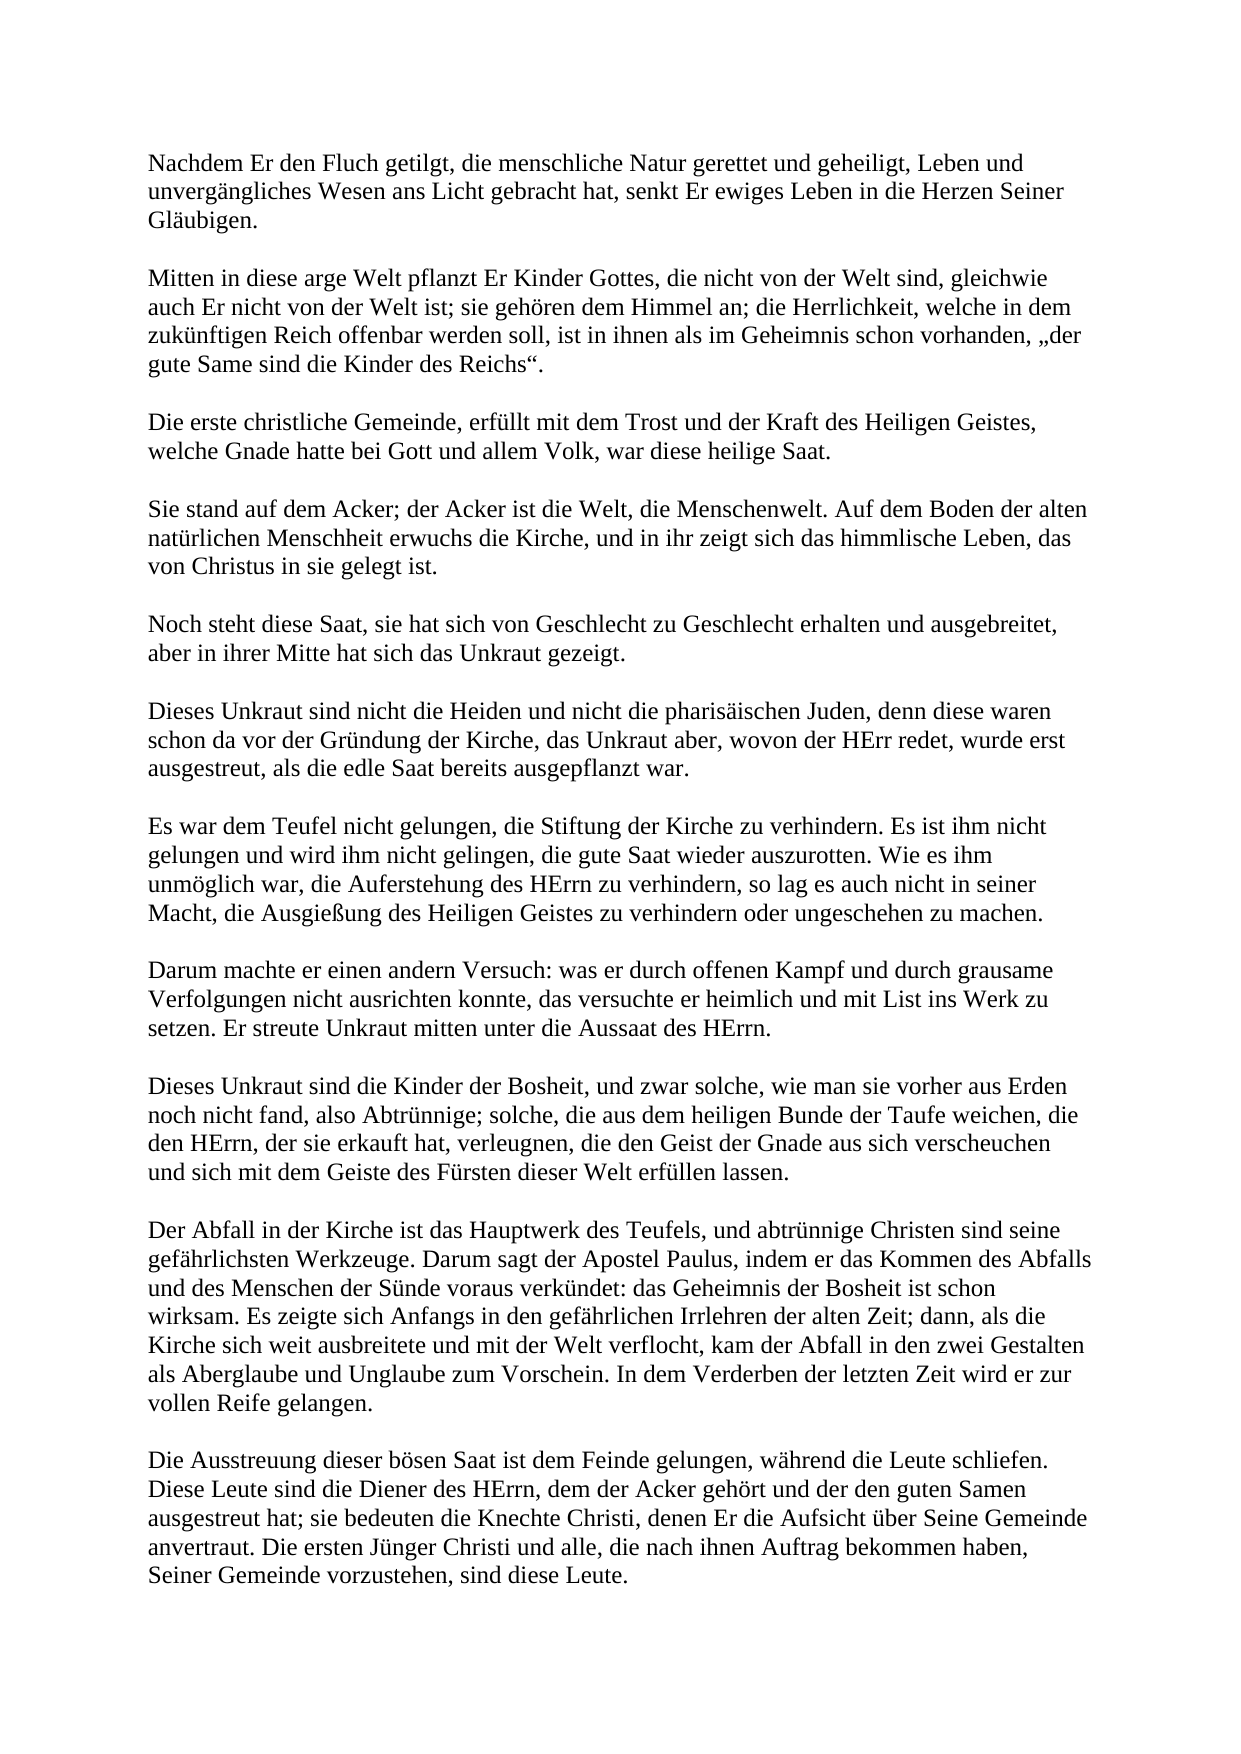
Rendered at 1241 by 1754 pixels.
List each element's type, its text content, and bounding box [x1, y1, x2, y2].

text Nachdem Er den Fluch getilgt, die menschliche Natur gerettet und geheiligt, Leben und unvergängliches Wesen ans Licht gebracht hat, senkt Er ewiges Leben in die Herzen Seiner Gläubigen. [148, 148, 1093, 234]
text Die erste christliche Gemeinde, erfüllt mit dem Trost und der Kraft des Heiligen Geistes, welche Gnade hatte bei Gott und allem Volk, war diese heilige Saat. [148, 407, 1093, 465]
text Der Abfall in der Kirche ist das Hauptwerk des Teufels, und abtrünnige Christen sind seine gefährlichsten Werkzeuge. Darum sagt der Apostel Paulus, indem er das Kommen des Abfalls und des Menschen der Sünde voraus verkündet: das Geheimnis der Bosheit ist schon wirksam. Es zeigte sich Anfangs in den gefährlichen Irrlehren der alten Zeit; dann, als die Kirche sich weit ausbreitete und mit der Welt verflocht, kam der Abfall in den zwei Gestalten als Aberglaube und Unglaube zum Vorschein. In dem Verderben der letzten Zeit wird er zur vollen Reife gelangen. [148, 1215, 1093, 1416]
text Mitten in diese arge Welt pflanzt Er Kinder Gottes, die nicht von der Welt sind, gleichwie auch Er nicht von der Welt ist; sie gehören dem Himmel an; die Herrlichkeit, welche in dem zukünftigen Reich offenbar werden soll, ist in ihnen als im Geheimnis schon vorhanden, „der gute Same sind die Kinder des Reichs“. [148, 263, 1093, 378]
text Es war dem Teufel nicht gelungen, die Stiftung der Kirche zu verhindern. Es ist ihm nicht gelungen und wird ihm nicht gelingen, die gute Saat wieder auszurotten. Wie es ihm unmöglich war, die Auferstehung des HErrn zu verhindern, so lag es auch nicht in seiner Macht, die Ausgießung des Heiligen Geistes zu verhindern oder ungeschehen zu machen. [148, 811, 1093, 926]
text Dieses Unkraut sind die Kinder der Bosheit, und zwar solche, wie man sie vorher aus Erden noch nicht fand, also Abtrünnige; solche, die aus dem heiligen Bunde der Taufe weichen, die den HErrn, der sie erkauft hat, verleugnen, die den Geist der Gnade aus sich verscheuchen und sich mit dem Geiste des Fürsten dieser Welt erfüllen lassen. [148, 1071, 1093, 1186]
text Darum machte er einen andern Versuch: was er durch offenen Kampf und durch grausame Verfolgungen nicht ausrichten konnte, das versuchte er heimlich und mit List ins Werk zu setzen. Er streute Unkraut mitten unter die Aussaat des HErrn. [148, 956, 1093, 1042]
text Sie stand auf dem Acker; der Acker ist die Welt, die Menschenwelt. Auf dem Boden der alten natürlichen Menschheit erwuchs die Kirche, und in ihr zeigt sich das himmlische Leben, das von Christus in sie gelegt ist. [148, 494, 1093, 580]
text Dieses Unkraut sind nicht die Heiden und nicht die pharisäischen Juden, denn diese waren schon da vor der Gründung der Kirche, das Unkraut aber, wovon der HErr redet, wurde erst ausgestreut, als die edle Saat bereits ausgepflanzt war. [148, 696, 1093, 782]
text Noch steht diese Saat, sie hat sich von Geschlecht zu Geschlecht erhalten und ausgebreitet, aber in ihrer Mitte hat sich das Unkraut gezeigt. [148, 609, 1093, 667]
text Die Ausstreuung dieser bösen Saat ist dem Feinde gelungen, während die Leute schliefen. Diese Leute sind die Diener des HErrn, dem der Acker gehört und der den guten Samen ausgestreut hat; sie bedeuten die Knechte Christi, denen Er die Aufsicht über Seine Gemeinde anvertraut. Die ersten Jünger Christi und alle, die nach ihnen Auftrag bekommen haben, Seiner Gemeinde vorzustehen, sind diese Leute. [148, 1446, 1093, 1589]
